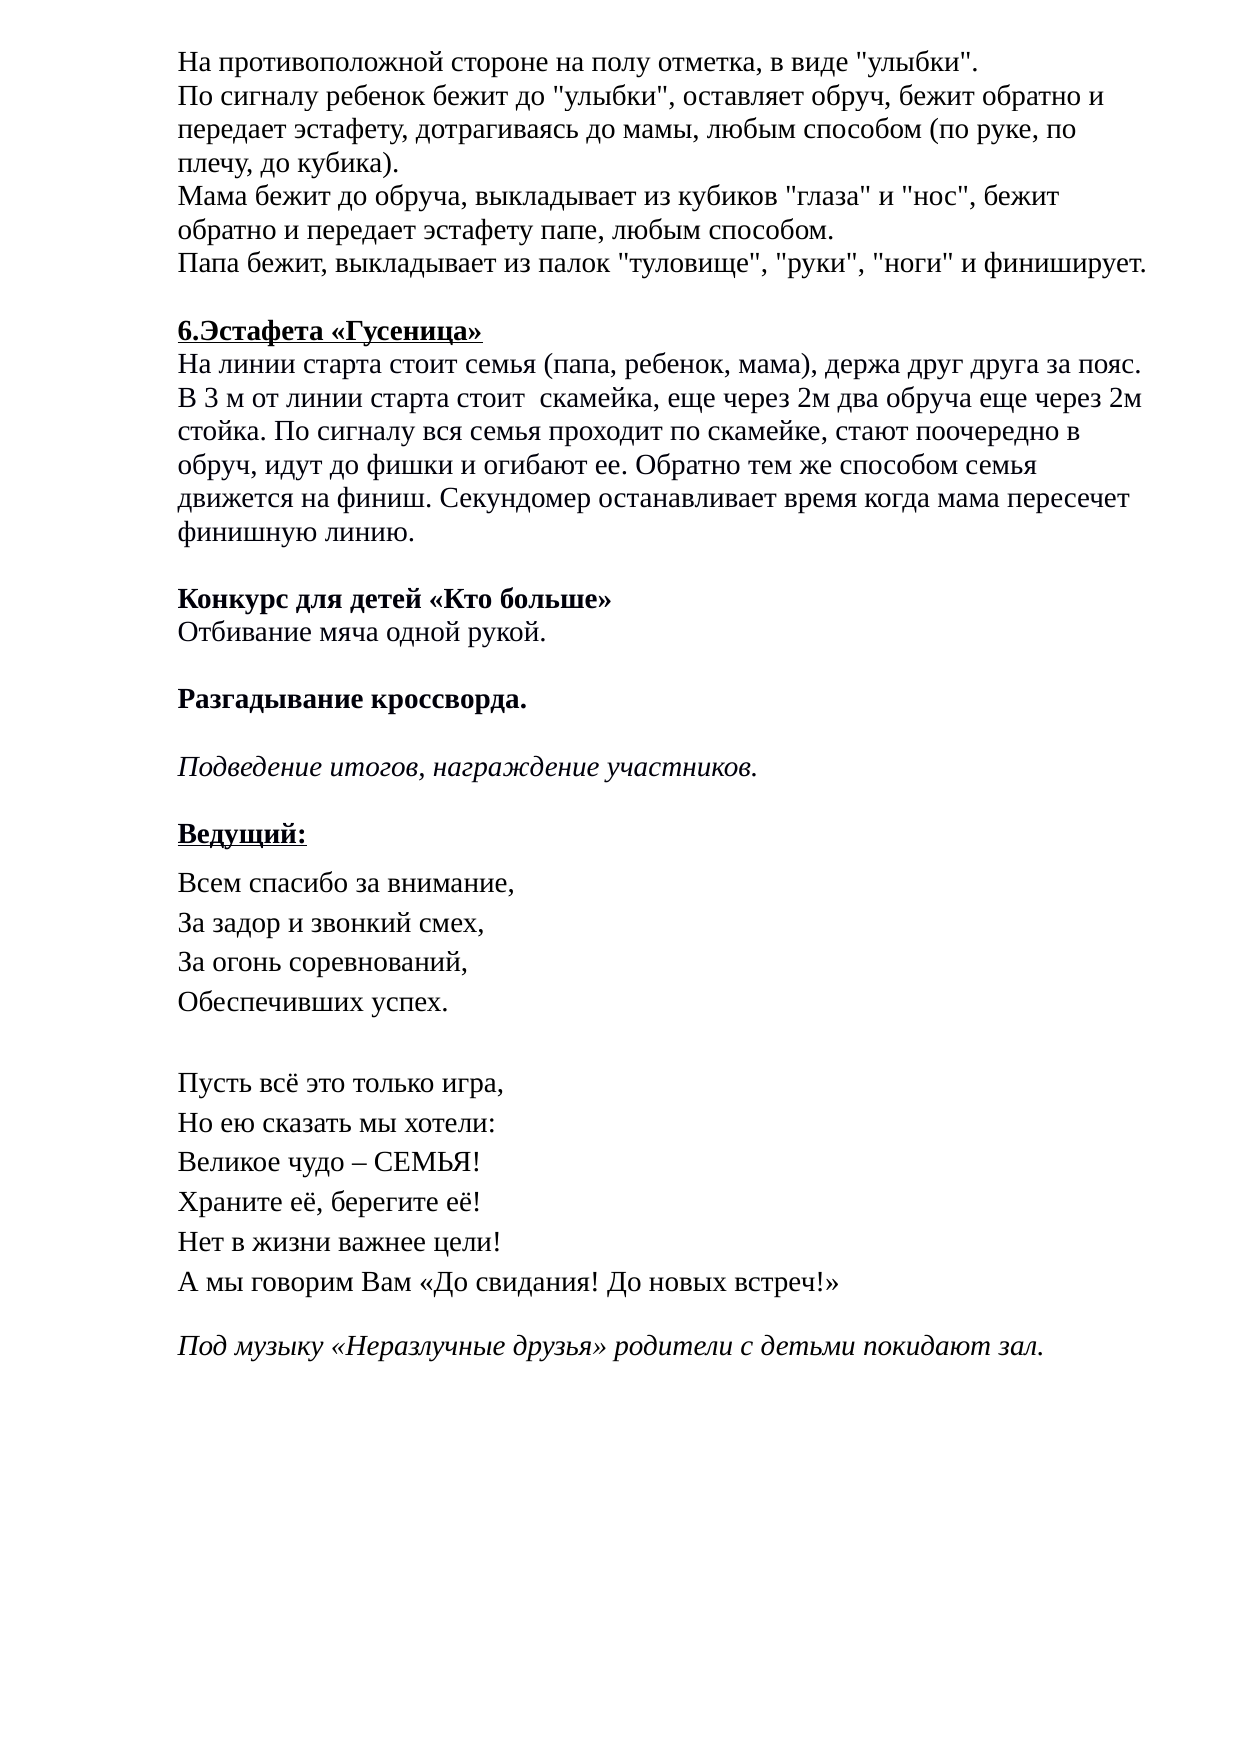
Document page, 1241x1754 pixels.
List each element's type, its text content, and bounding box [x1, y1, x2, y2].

subtitle Великое чудо – СЕМЬЯ! [177, 1144, 1152, 1178]
text Конкурс для детей «Кто больше» [177, 581, 1152, 614]
subtitle Пусть всё это только игра, [177, 1065, 1152, 1098]
text Под музыку «Неразлучные друзья» родители с детьми покидают зал. [177, 1328, 1152, 1361]
text Разгадывание кроссворда. [177, 682, 1152, 715]
text Ведущий: [177, 816, 1152, 849]
subtitle Всем спасибо за внимание, [177, 865, 1152, 898]
subtitle За задор и звонкий смех, [177, 905, 1152, 938]
subtitle А мы говорим Вам «До свидания! До новых встреч!» [177, 1264, 1152, 1297]
subtitle Обеспечивших успех. [177, 984, 1152, 1018]
subtitle Нет в жизни важнее цели! [177, 1224, 1152, 1258]
text 6.Эстафета «Гусеница» На линии старта стоит семья (папа, ребенок, мама), держа друг друга за пояс. В 3 м от линии старта стоит скамейка, еще через 2м два обруча еще через 2м стойка. По сигналу вся семья проходит по скамейке, стают поочередно в обруч, идут до фишки и огибают ее. Обратно тем же способом семья движется на финиш. Секундомер останавливает время когда мама пересечет финишную линию. [177, 313, 1152, 547]
subtitle Храните её, берегите её! [177, 1184, 1152, 1218]
subtitle Но ею сказать мы хотели: [177, 1105, 1152, 1138]
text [177, 44, 1152, 279]
text Подведение итогов, награждение участников. [177, 749, 1152, 782]
subtitle За огонь соревнований, [177, 944, 1152, 978]
text Отбивание мяча одной рукой. [177, 614, 1152, 648]
